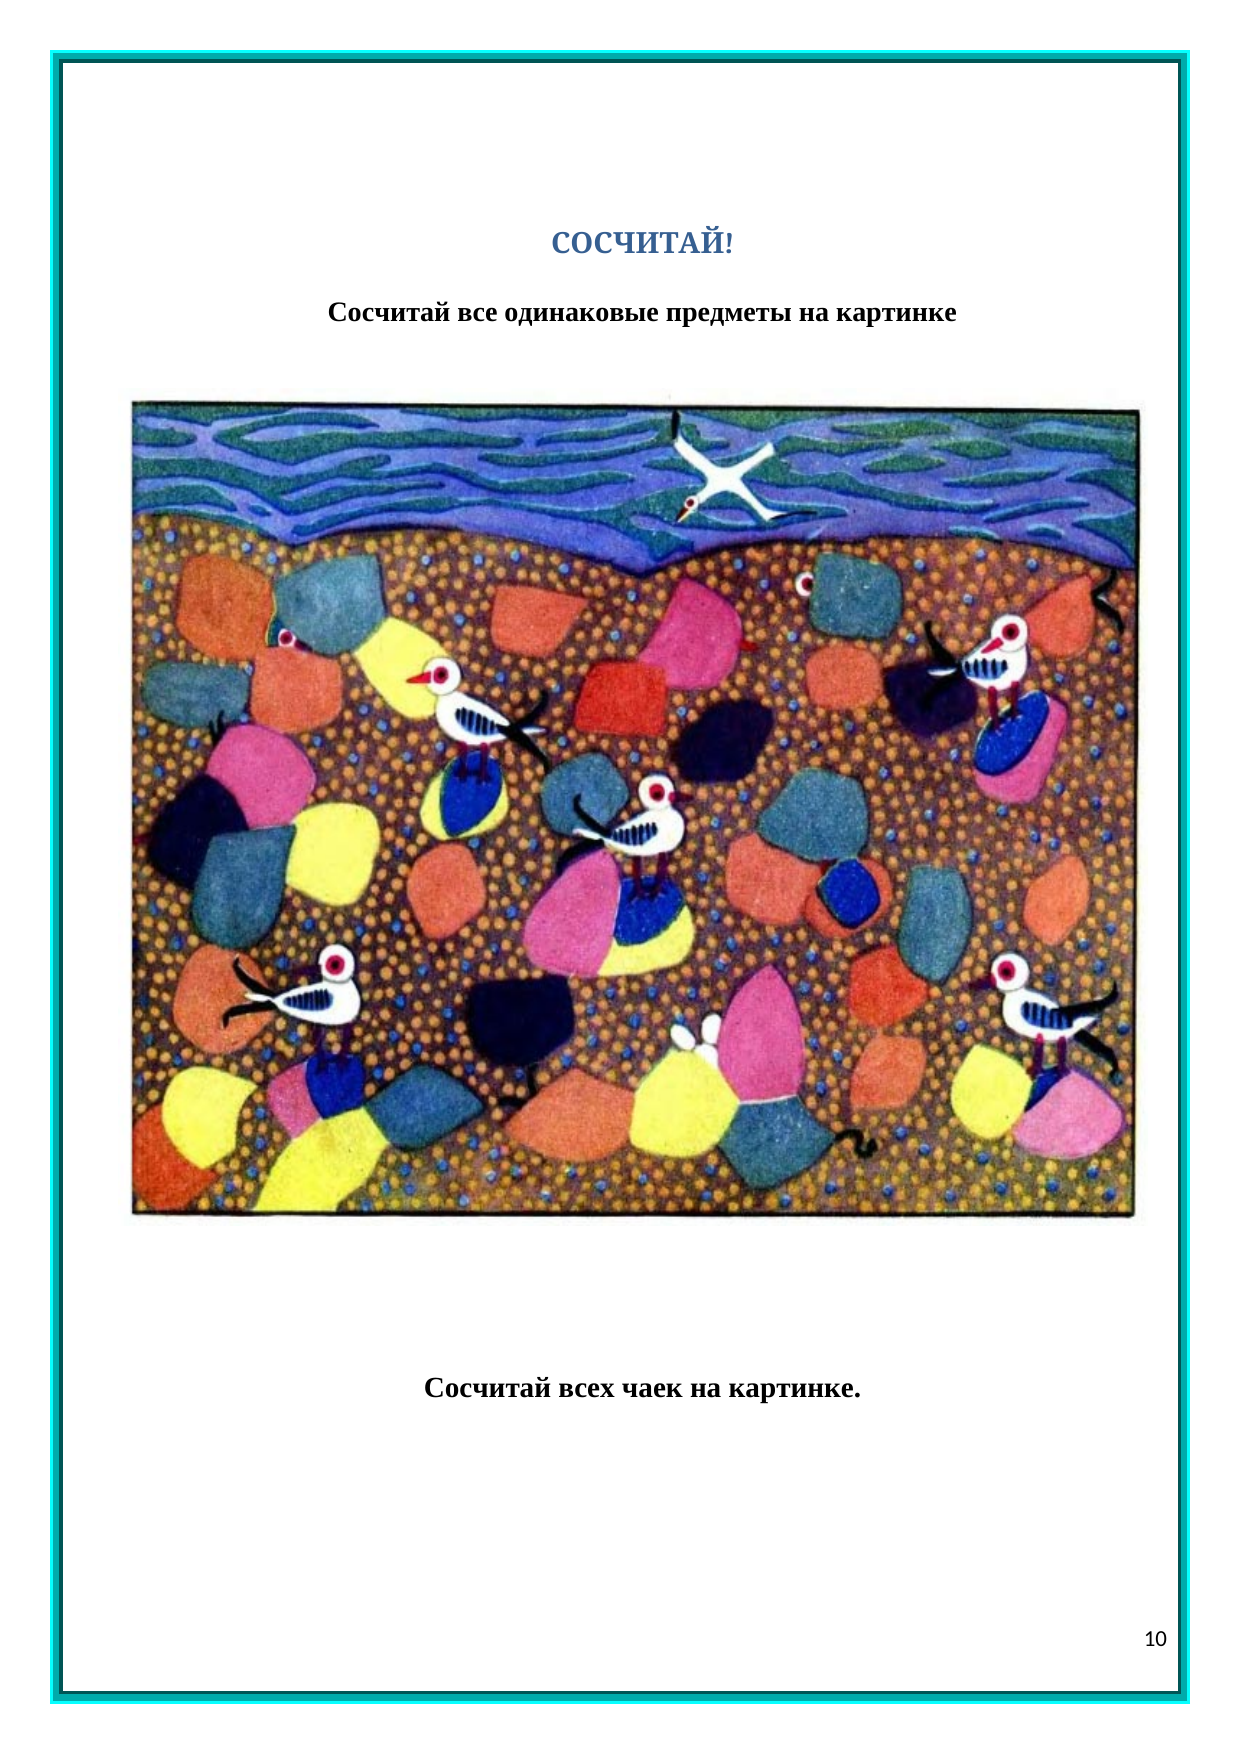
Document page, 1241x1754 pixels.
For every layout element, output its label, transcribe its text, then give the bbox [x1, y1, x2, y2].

table_cell Сосчитай всех чаек на картинке. [118, 389, 1167, 1404]
picture [118, 388, 1148, 1226]
table_header СОСЧИТАЙ! Сосчитай все одинаковые предметы на картинке [118, 89, 1167, 389]
